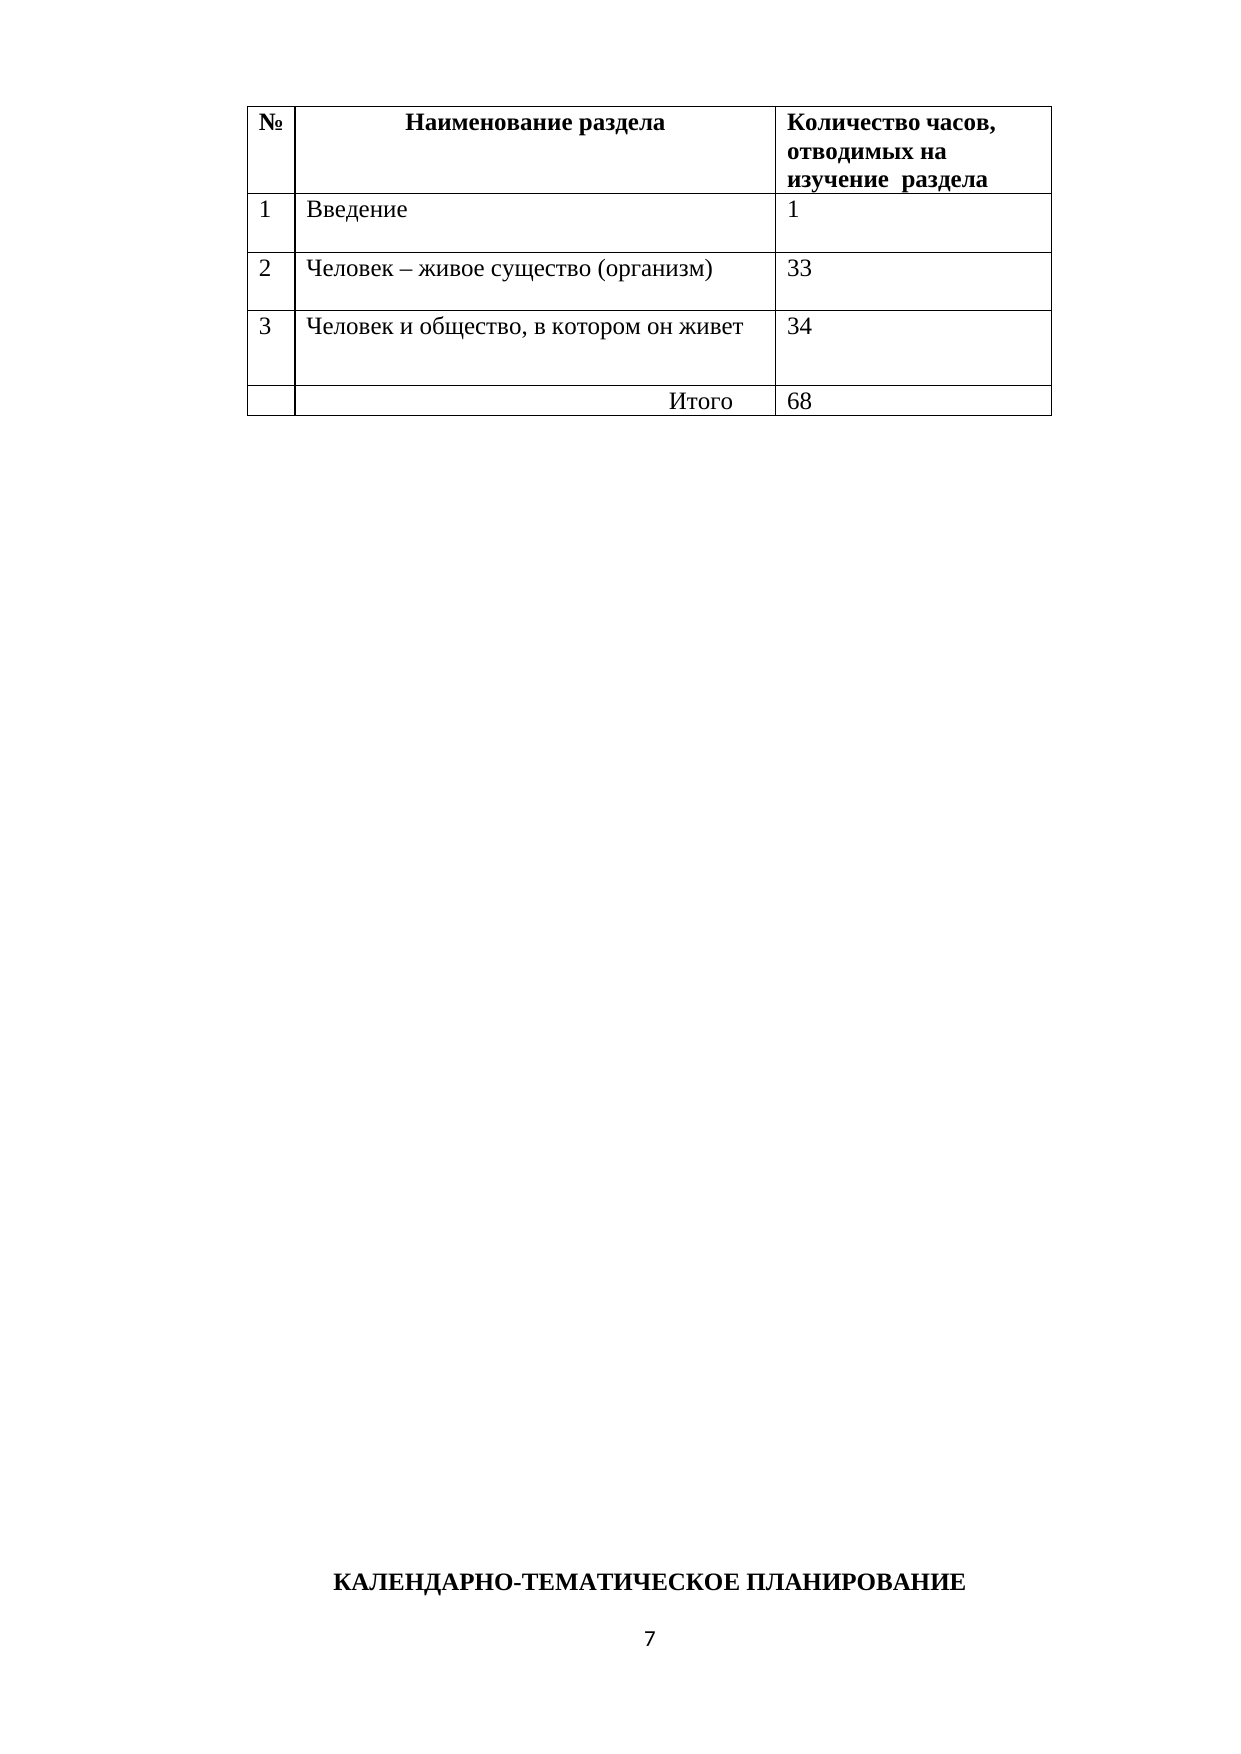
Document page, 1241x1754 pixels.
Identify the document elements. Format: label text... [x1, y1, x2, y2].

table_cell 3 [248, 311, 294, 385]
table_cell 1 [248, 194, 294, 252]
table_header Наименование раздела [296, 107, 775, 193]
table_cell 2 [248, 253, 294, 310]
table_header № [248, 107, 294, 193]
table_cell Итого [296, 386, 775, 414]
table_cell Человек и общество, в котором он живет [296, 311, 775, 385]
table_cell 34 [776, 311, 1051, 385]
table_cell [248, 386, 294, 414]
table_cell Человек – живое существо (организм) [296, 253, 775, 310]
table_cell Введение [296, 194, 775, 252]
text КАЛЕНДАРНО-ТЕМАТИЧЕСКОЕ ПЛАНИРОВАНИЕ [148, 1567, 1152, 1596]
table_cell 68 [776, 386, 1051, 414]
table_cell 33 [776, 253, 1051, 310]
table_cell 1 [776, 194, 1051, 252]
table_header Количество часов, отводимых на изучение раздела [776, 107, 1051, 193]
